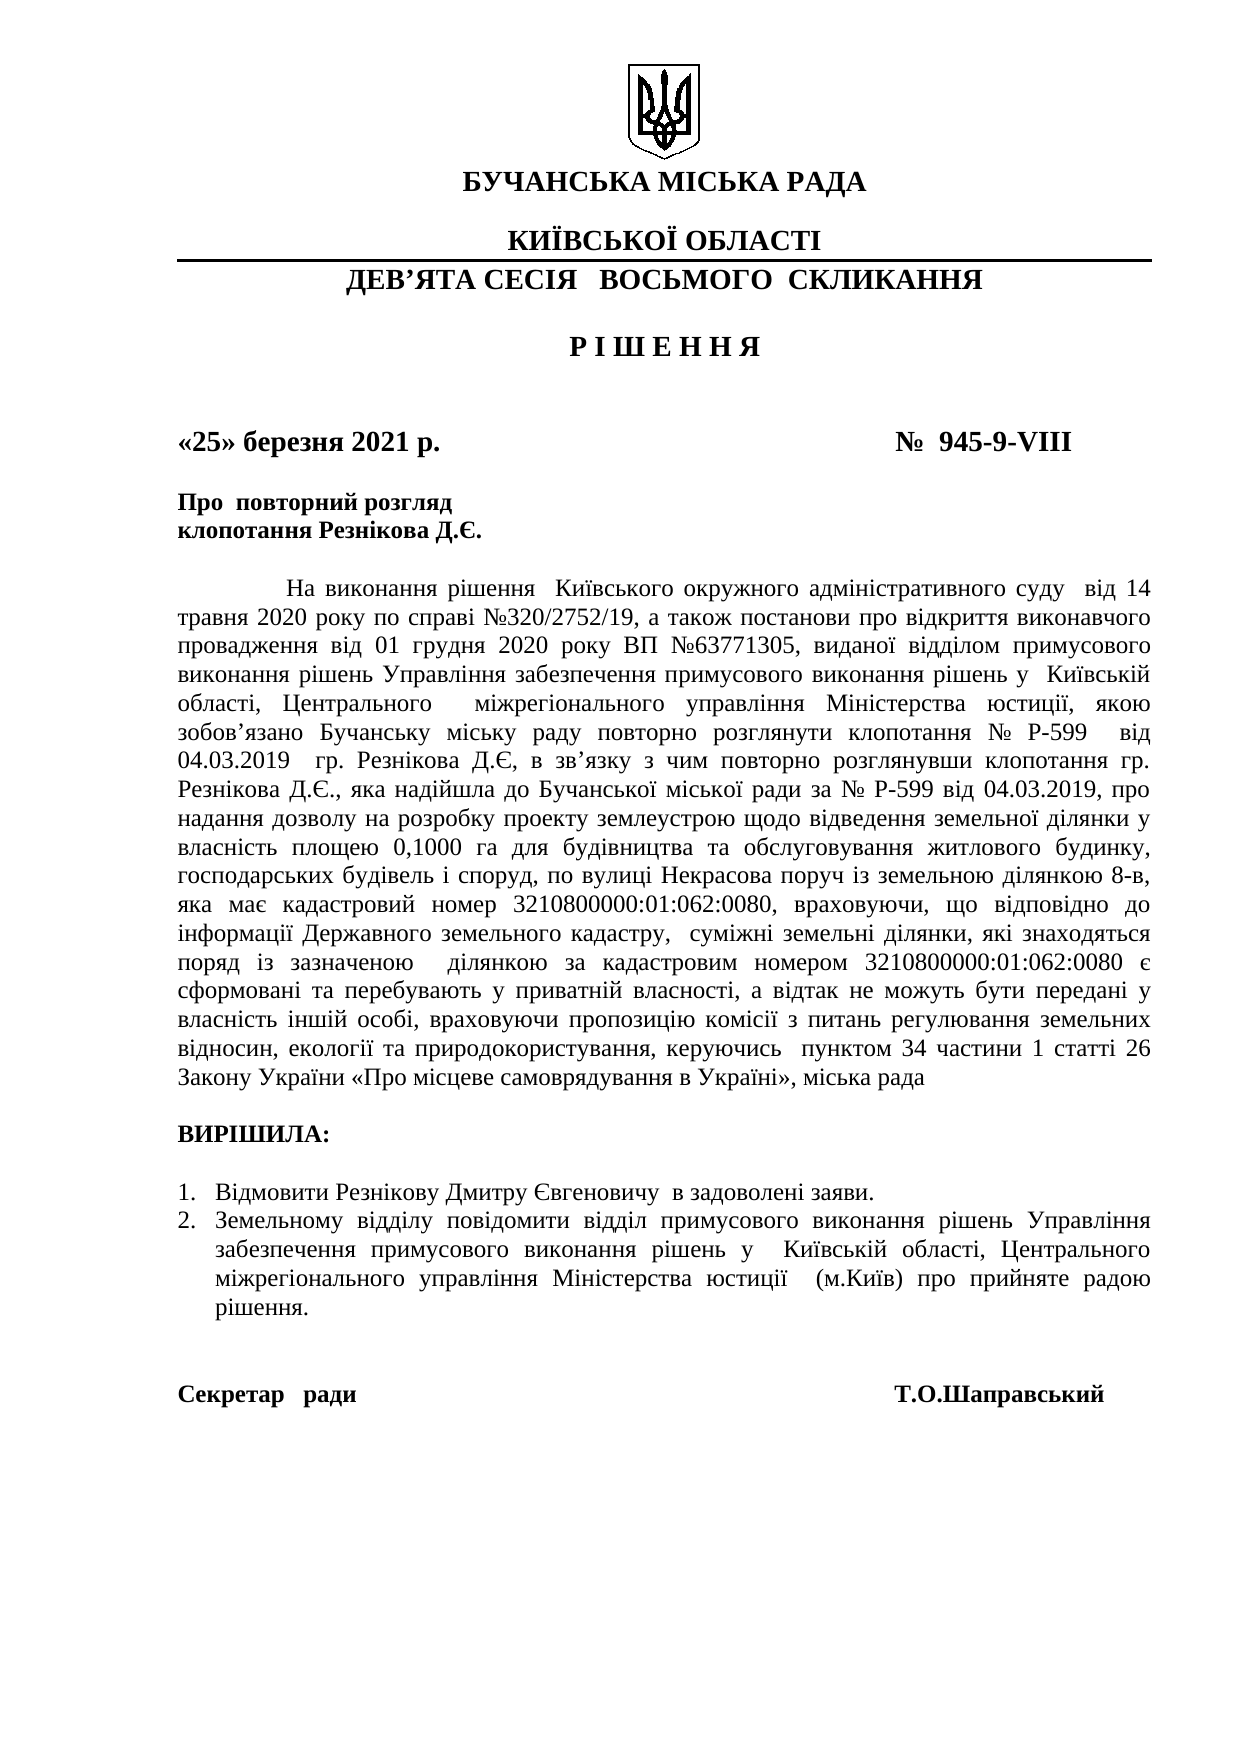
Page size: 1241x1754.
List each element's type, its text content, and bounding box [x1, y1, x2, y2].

text Про повторний розгляд [177, 487, 1152, 515]
text На виконання рішення Київського окружного адміністративного суду від 14 травня 2020 року по справі №320/2752/19, а також постанови про відкриття виконавчого провадження від 01 грудня 2020 року ВП №63771305, виданої відділом примусового виконання рішень Управління забезпечення примусового виконання рішень у Київській області, Центрального міжрегіонального управління Міністерства юстиції, якою зобов’язано Бучанську міську раду повторно розглянути клопотання № Р-599 від 04.03.2019 гр. Резнікова Д.Є, в зв’язку з чим повторно розглянувши клопотання гр. Резнікова Д.Є., яка надійшла до Бучанської міської ради за № Р-599 від 04.03.2019, про надання дозволу на розробку проекту землеустрою щодо відведення земельної ділянки у власність площею 0,1000 га для будівництва та обслуговування житлового будинку, господарських будівель і споруд, по вулиці Некрасова поруч із земельною ділянкою 8-в, яка має кадастровий номер 3210800000:01:062:0080, враховуючи, що відповідно до інформації Державного земельного кадастру, суміжні земельні ділянки, які знаходяться поряд із зазначеною ділянкою за кадастровим номером 3210800000:01:062:0080 є сформовані та перебувають у приватній власності, а відтак не можуть бути передані у власність іншій особі, враховуючи пропозицію комісії з питань регулювання земельних відносин, екології та природокористування, керуючись пунктом 34 частини 1 статті 26 Закону України «Про місцеве самоврядування в Україні», міська рада [177, 573, 1152, 1090]
text Р І Ш Е Н Н Я [177, 329, 1152, 362]
text КИЇВСЬКОЇ ОБЛАСТІ [177, 223, 1152, 259]
text «25» березня 2021 р. № 945-9-VIII [177, 424, 1152, 458]
list Земельному відділу повідомити відділ примусового виконання рішень Управління забезпечення примусового виконання рішень у Київській області, Центрального міжрегіонального управління Міністерства юстиції (м.Київ) про прийняте радою рішення. [177, 1205, 1152, 1320]
list Відмовити Резнікову Дмитру Євгеновичу в задоволені заяви. [177, 1177, 1152, 1205]
text Секретар ради Т.О.Шаправський [177, 1379, 1152, 1408]
text ДЕВ’ЯТА СЕСІЯ ВОСЬМОГО СКЛИКАННЯ [177, 262, 1152, 295]
text клопотання Резнікова Д.Є. [177, 515, 1152, 544]
text БУЧАНСЬКА МІСЬКА РАДА [177, 164, 1152, 197]
text ВИРІШИЛА: [177, 1119, 1152, 1148]
